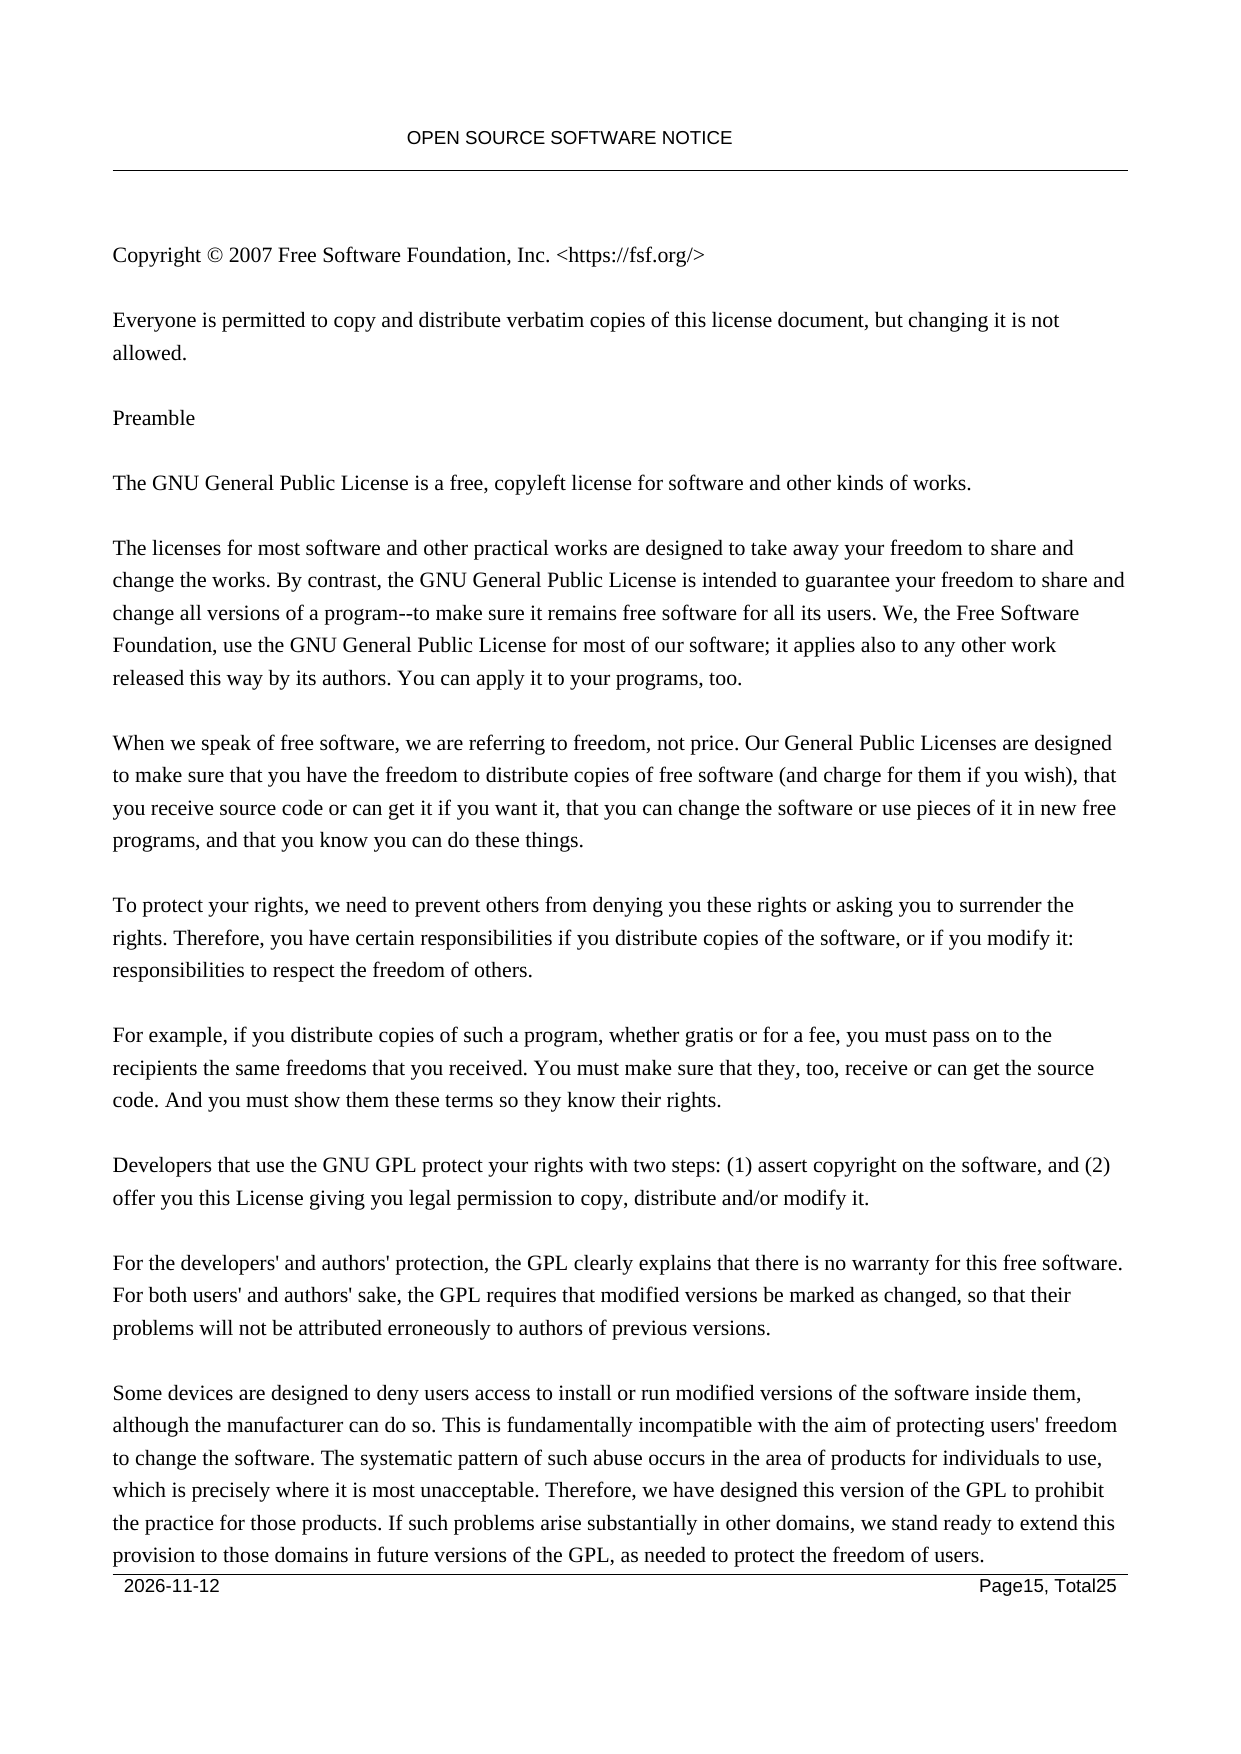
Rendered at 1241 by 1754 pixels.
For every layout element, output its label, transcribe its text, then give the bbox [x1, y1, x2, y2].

text The GNU General Public License is a free, copyleft license for software and other kinds of works. [112, 466, 1128, 499]
text Preamble [112, 401, 1128, 434]
text For example, if you distribute copies of such a program, whether gratis or for a fee, you must pass on to the recipients the same freedoms that you received. You must make sure that they, too, receive or can get the source code. And you must show them these terms so they know their rights. [112, 1019, 1128, 1116]
text For the developers' and authors' protection, the GPL clearly explains that there is no warranty for this free software. For both users' and authors' sake, the GPL requires that modified versions be marked as changed, so that their problems will not be attributed erroneously to authors of previous versions. [112, 1246, 1128, 1344]
text Everyone is permitted to copy and distribute verbatim copies of this license document, but changing it is not allowed. [112, 304, 1128, 369]
text Developers that use the GNU GPL protect your rights with two steps: (1) assert copyright on the software, and (2) offer you this License giving you legal permission to copy, distribute and/or modify it. [112, 1149, 1128, 1214]
text Some devices are designed to deny users access to install or run modified versions of the software inside them, although the manufacturer can do so. This is fundamentally incompatible with the aim of protecting users' freedom to change the software. The systematic pattern of such abuse occurs in the area of products for individuals to use, which is precisely where it is most unacceptable. Therefore, we have designed this version of the GPL to prohibit the practice for those products. If such problems arise substantially in other domains, we stand ready to extend this provision to those domains in future versions of the GPL, as needed to protect the freedom of users. [112, 1376, 1128, 1571]
text Copyright © 2007 Free Software Foundation, Inc. <https://fsf.org/> [112, 239, 1128, 271]
text The licenses for most software and other practical works are designed to take away your freedom to share and change the works. By contrast, the GNU General Public License is intended to guarantee your freedom to share and change all versions of a program--to make sure it remains free software for all its users. We, the Free Software Foundation, use the GNU General Public License for most of our software; it applies also to any other work released this way by its authors. You can apply it to your programs, too. [112, 531, 1128, 694]
text To protect your rights, we need to prevent others from denying you these rights or asking you to surrender the rights. Therefore, you have certain responsibilities if you distribute copies of the software, or if you modify it: responsibilities to respect the freedom of others. [112, 889, 1128, 986]
text When we speak of free software, we are referring to freedom, not price. Our General Public Licenses are designed to make sure that you have the freedom to distribute copies of free software (and charge for them if you wish), that you receive source code or can get it if you want it, that you can change the software or use pieces of it in new free programs, and that you know you can do these things. [112, 726, 1128, 856]
